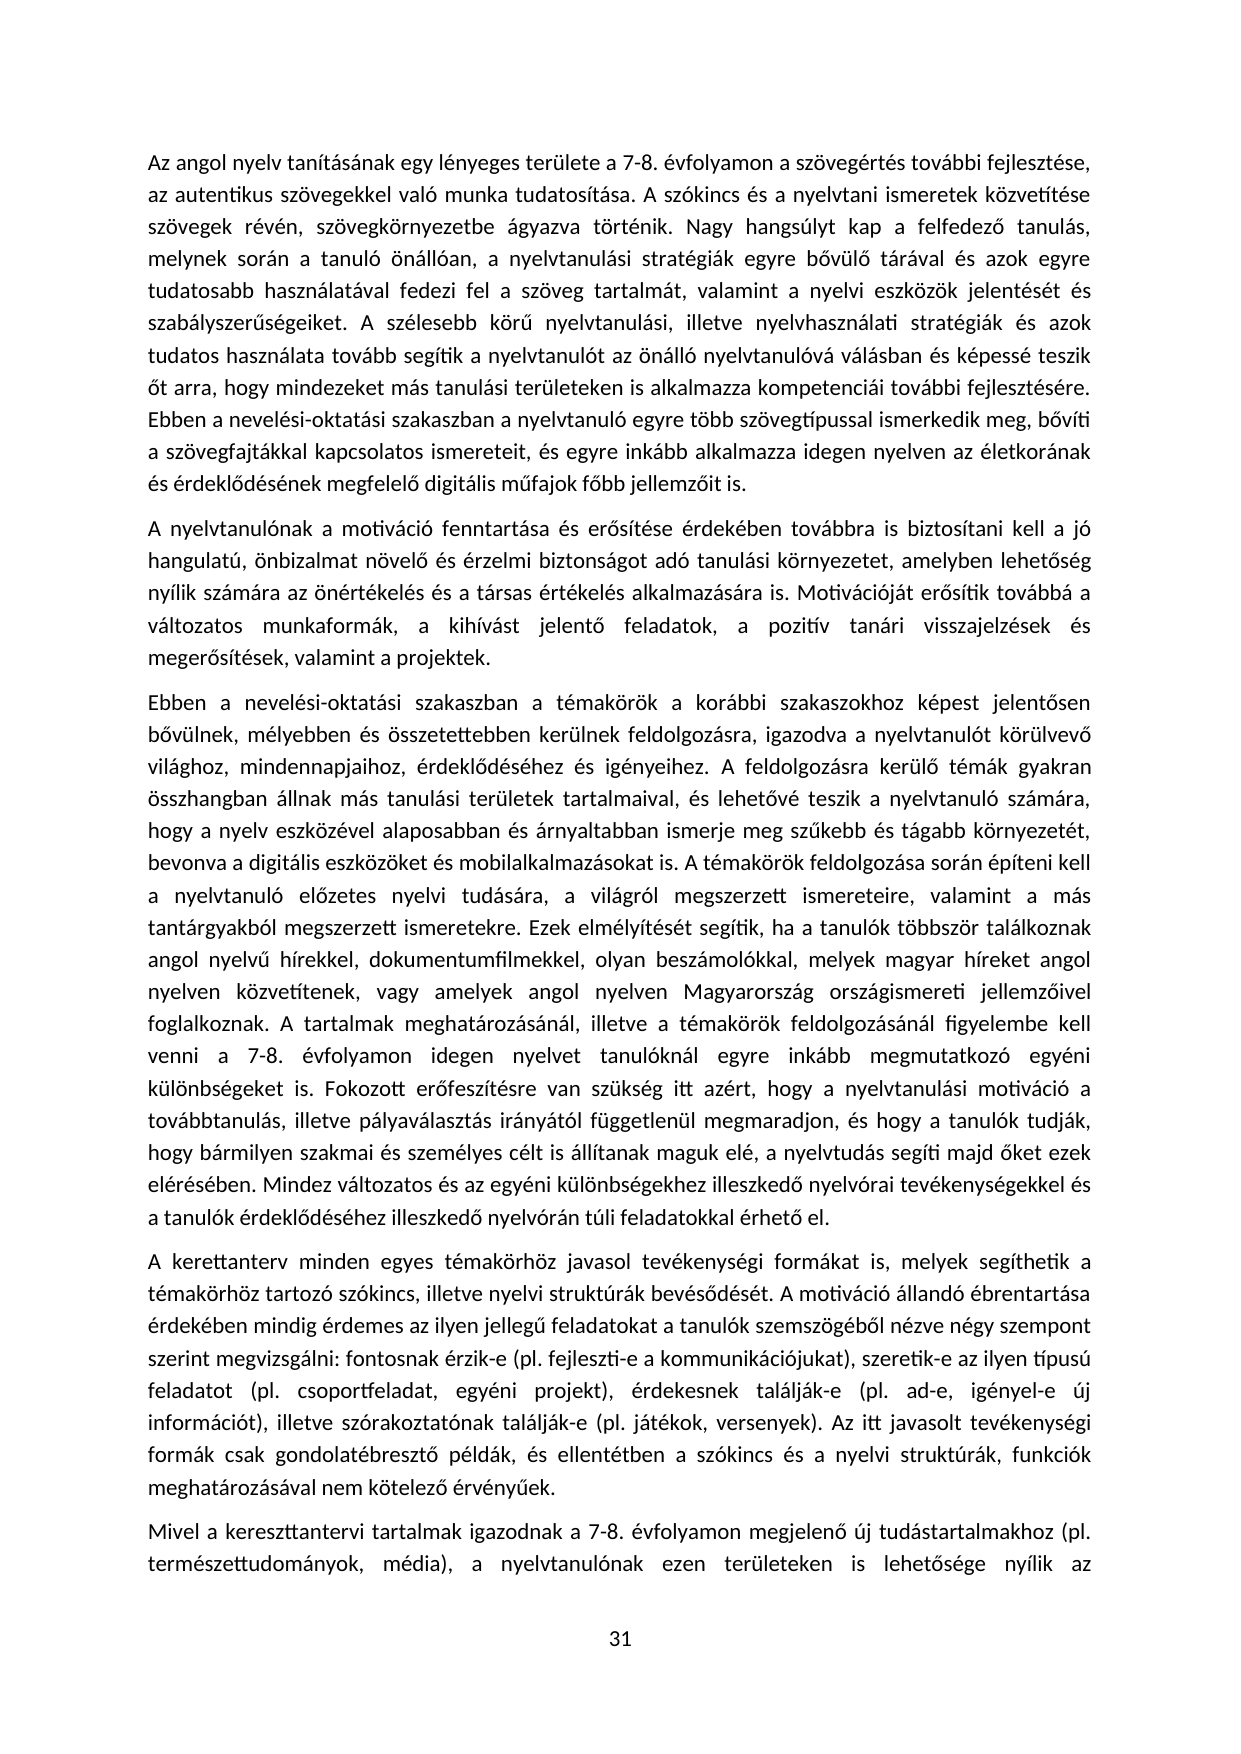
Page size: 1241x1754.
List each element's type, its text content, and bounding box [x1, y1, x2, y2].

text Ebben a nevelési-oktatási szakaszban a témakörök a korábbi szakaszokhoz képest jelentősen bővülnek, mélyebben és összetettebben kerülnek feldolgozásra, igazodva a nyelvtanulót körülvevő világhoz, mindennapjaihoz, érdeklődéséhez és igényeihez. A feldolgozásra kerülő témák gyakran összhangban állnak más tanulási területek tartalmaival, és lehetővé teszik a nyelvtanuló számára, hogy a nyelv eszközével alaposabban és árnyaltabban ismerje meg szűkebb és tágabb környezetét, bevonva a digitális eszközöket és mobilalkalmazásokat is. A témakörök feldolgozása során építeni kell a nyelvtanuló előzetes nyelvi tudására, a világról megszerzett ismereteire, valamint a más tantárgyakból megszerzett ismeretekre. Ezek elmélyítését segítik, ha a tanulók többször találkoznak angol nyelvű hírekkel, dokumentumfilmekkel, olyan beszámolókkal, melyek magyar híreket angol nyelven közvetítenek, vagy amelyek angol nyelven Magyarország országismereti jellemzőivel foglalkoznak. A tartalmak meghatározásánál, illetve a témakörök feldolgozásánál figyelembe kell venni a 7-8. évfolyamon idegen nyelvet tanulóknál egyre inkább megmutatkozó egyéni különbségeket is. Fokozott erőfeszítésre van szükség itt azért, hogy a nyelvtanulási motiváció a továbbtanulás, illetve pályaválasztás irányától függetlenül megmaradjon, és hogy a tanulók tudják, hogy bármilyen szakmai és személyes célt is állítanak maguk elé, a nyelvtudás segíti majd őket ezek elérésében. Mindez változatos és az egyéni különbségekhez illeszkedő nyelvórai tevékenységekkel és a tanulók érdeklődéséhez illeszkedő nyelvórán túli feladatokkal érhető el. [148, 688, 1093, 1231]
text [148, 1517, 1093, 1577]
text A nyelvtanulónak a motiváció fenntartása és erősítése érdekében továbbra is biztosítani kell a jó hangulatú, önbizalmat növelő és érzelmi biztonságot adó tanulási környezetet, amelyben lehetőség nyílik számára az önértékelés és a társas értékelés alkalmazására is. Motivációját erősítik továbbá a változatos munkaformák, a kihívást jelentő feladatok, a pozitív tanári visszajelzések és megerősítések, valamint a projektek. [148, 514, 1093, 671]
text A kerettanterv minden egyes témakörhöz javasol tevékenységi formákat is, melyek segíthetik a témakörhöz tartozó szókincs, illetve nyelvi struktúrák bevésődését. A motiváció állandó ébrentartása érdekében mindig érdemes az ilyen jellegű feladatokat a tanulók szemszögéből nézve négy szempont szerint megvizsgálni: fontosnak érzik-e (pl. fejleszti-e a kommunikációjukat), szeretik-e az ilyen típusú feladatot (pl. csoportfeladat, egyéni projekt), érdekesnek találják-e (pl. ad-e, igényel-e új információt), illetve szórakoztatónak találják-e (pl. játékok, versenyek). Az itt javasolt tevékenységi formák csak gondolatébresztő példák, és ellentétben a szókincs és a nyelvi struktúrák, funkciók meghatározásával nem kötelező érvényűek. [148, 1247, 1093, 1501]
text Az angol nyelv tanításának egy lényeges területe a 7-8. évfolyamon a szövegértés további fejlesztése, az autentikus szövegekkel való munka tudatosítása. A szókincs és a nyelvtani ismeretek közvetítése szövegek révén, szövegkörnyezetbe ágyazva történik. Nagy hangsúlyt kap a felfedező tanulás, melynek során a tanuló önállóan, a nyelvtanulási stratégiák egyre bővülő tárával és azok egyre tudatosabb használatával fedezi fel a szöveg tartalmát, valamint a nyelvi eszközök jelentését és szabályszerűségeiket. A szélesebb körű nyelvtanulási, illetve nyelvhasználati stratégiák és azok tudatos használata tovább segítik a nyelvtanulót az önálló nyelvtanulóvá válásban és képessé teszik őt arra, hogy mindezeket más tanulási területeken is alkalmazza kompetenciái további fejlesztésére. Ebben a nevelési-oktatási szakaszban a nyelvtanuló egyre több szövegtípussal ismerkedik meg, bővíti a szövegfajtákkal kapcsolatos ismereteit, és egyre inkább alkalmazza idegen nyelven az életkorának és érdeklődésének megfelelő digitális műfajok főbb jellemzőit is. [148, 148, 1093, 497]
